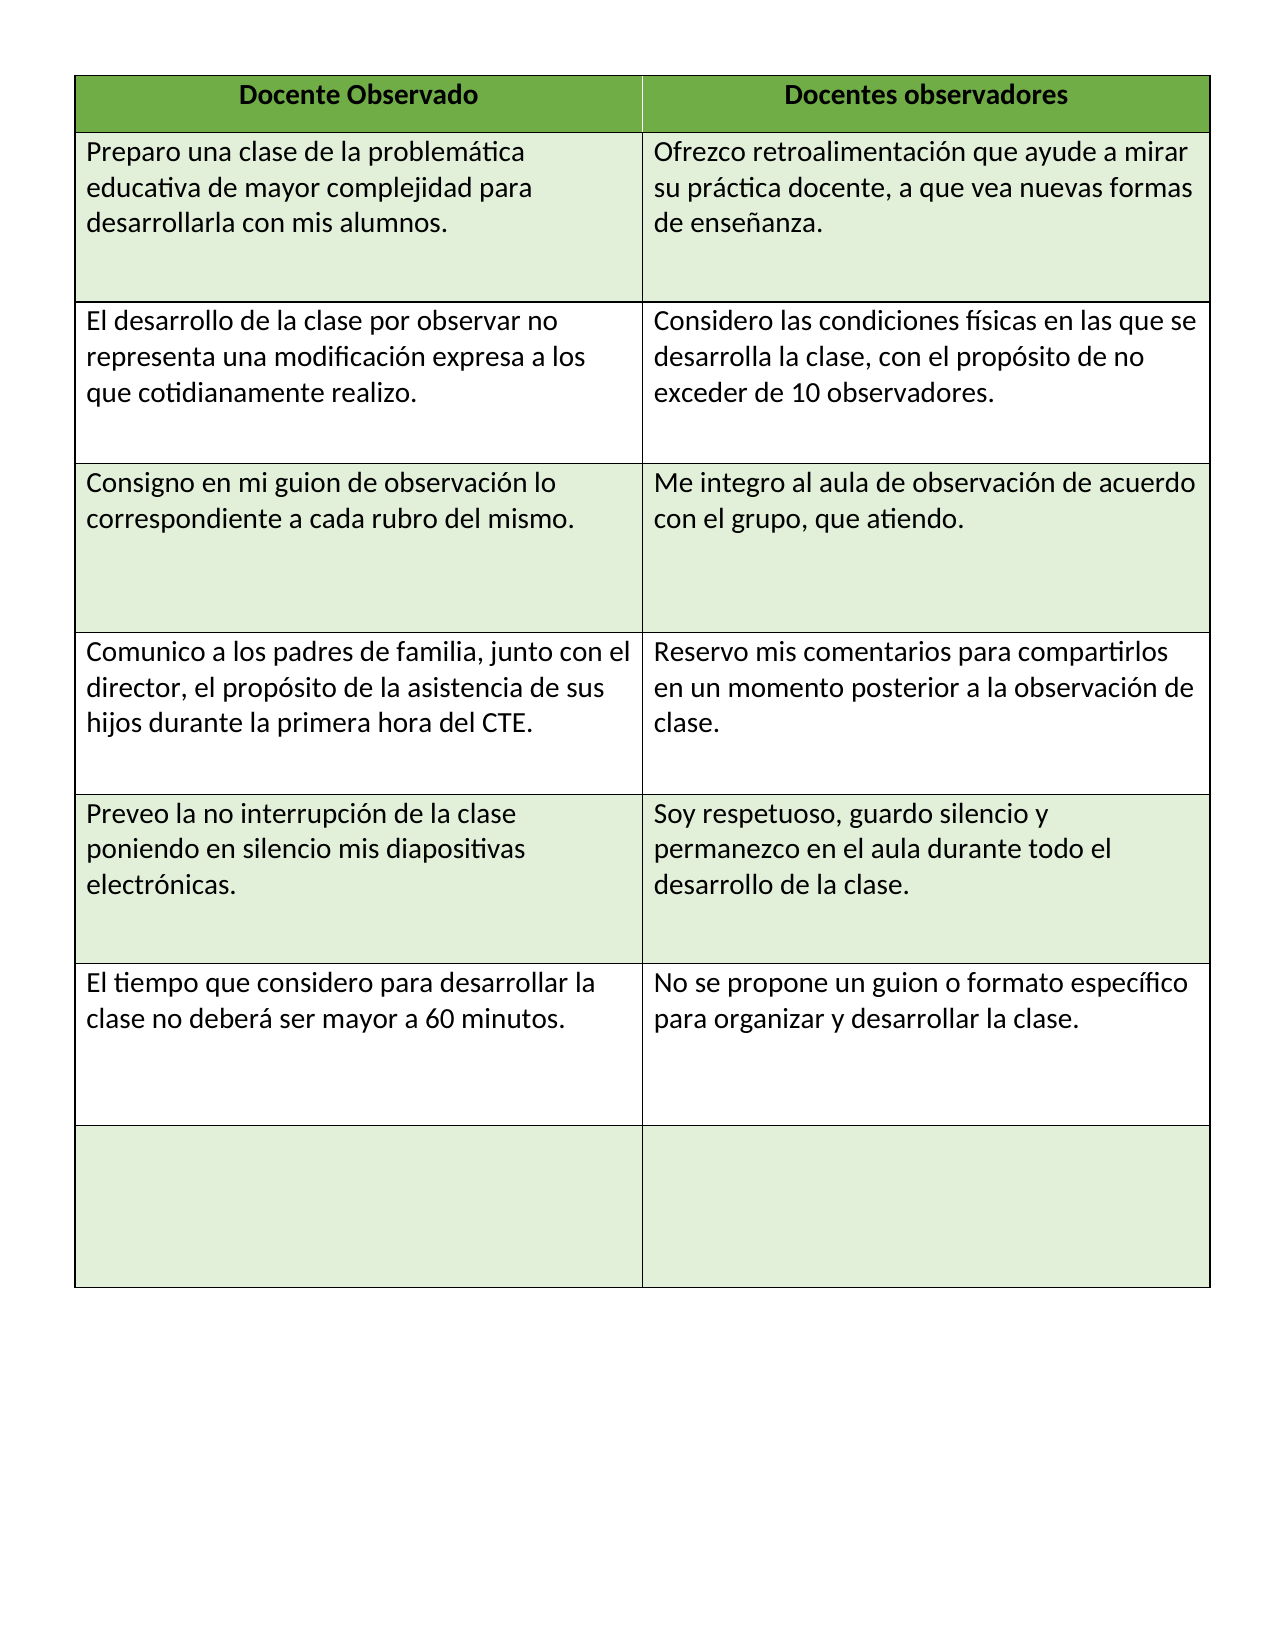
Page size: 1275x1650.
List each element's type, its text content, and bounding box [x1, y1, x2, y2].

table_header Docente Observado [76, 76, 642, 132]
table_cell Soy respetuoso, guardo silencio y permanezco en el aula durante todo el desarrollo de la clase. [643, 795, 1209, 963]
table_cell Considero las condiciones físicas en las que se desarrolla la clase, con el propósito de no exceder de 10 observadores. [643, 303, 1209, 463]
table_cell No se propone un guion o formato específico para organizar y desarrollar la clase. [643, 964, 1209, 1125]
table_header Docentes observadores [643, 76, 1209, 132]
table_cell El tiempo que considero para desarrollar la clase no deberá ser mayor a 60 minutos. [76, 964, 642, 1125]
table_cell Preparo una clase de la problemática educativa de mayor complejidad para desarrollarla con mis alumnos. [76, 133, 642, 301]
table_cell Reservo mis comentarios para compartirlos en un momento posterior a la observación de clase. [643, 633, 1209, 794]
table_cell [643, 1126, 1209, 1287]
table_cell [76, 1126, 642, 1287]
table_cell Comunico a los padres de familia, junto con el director, el propósito de la asistencia de sus hijos durante la primera hora del CTE. [76, 633, 642, 794]
table_cell Preveo la no interrupción de la clase poniendo en silencio mis diapositivas electrónicas. [76, 795, 642, 963]
table_cell Ofrezco retroalimentación que ayude a mirar su práctica docente, a que vea nuevas formas de enseñanza. [643, 133, 1209, 301]
table_cell Consigno en mi guion de observación lo correspondiente a cada rubro del mismo. [76, 464, 642, 632]
table_cell El desarrollo de la clase por observar no representa una modificación expresa a los que cotidianamente realizo. [76, 303, 642, 463]
table_cell Me integro al aula de observación de acuerdo con el grupo, que atiendo. [643, 464, 1209, 632]
